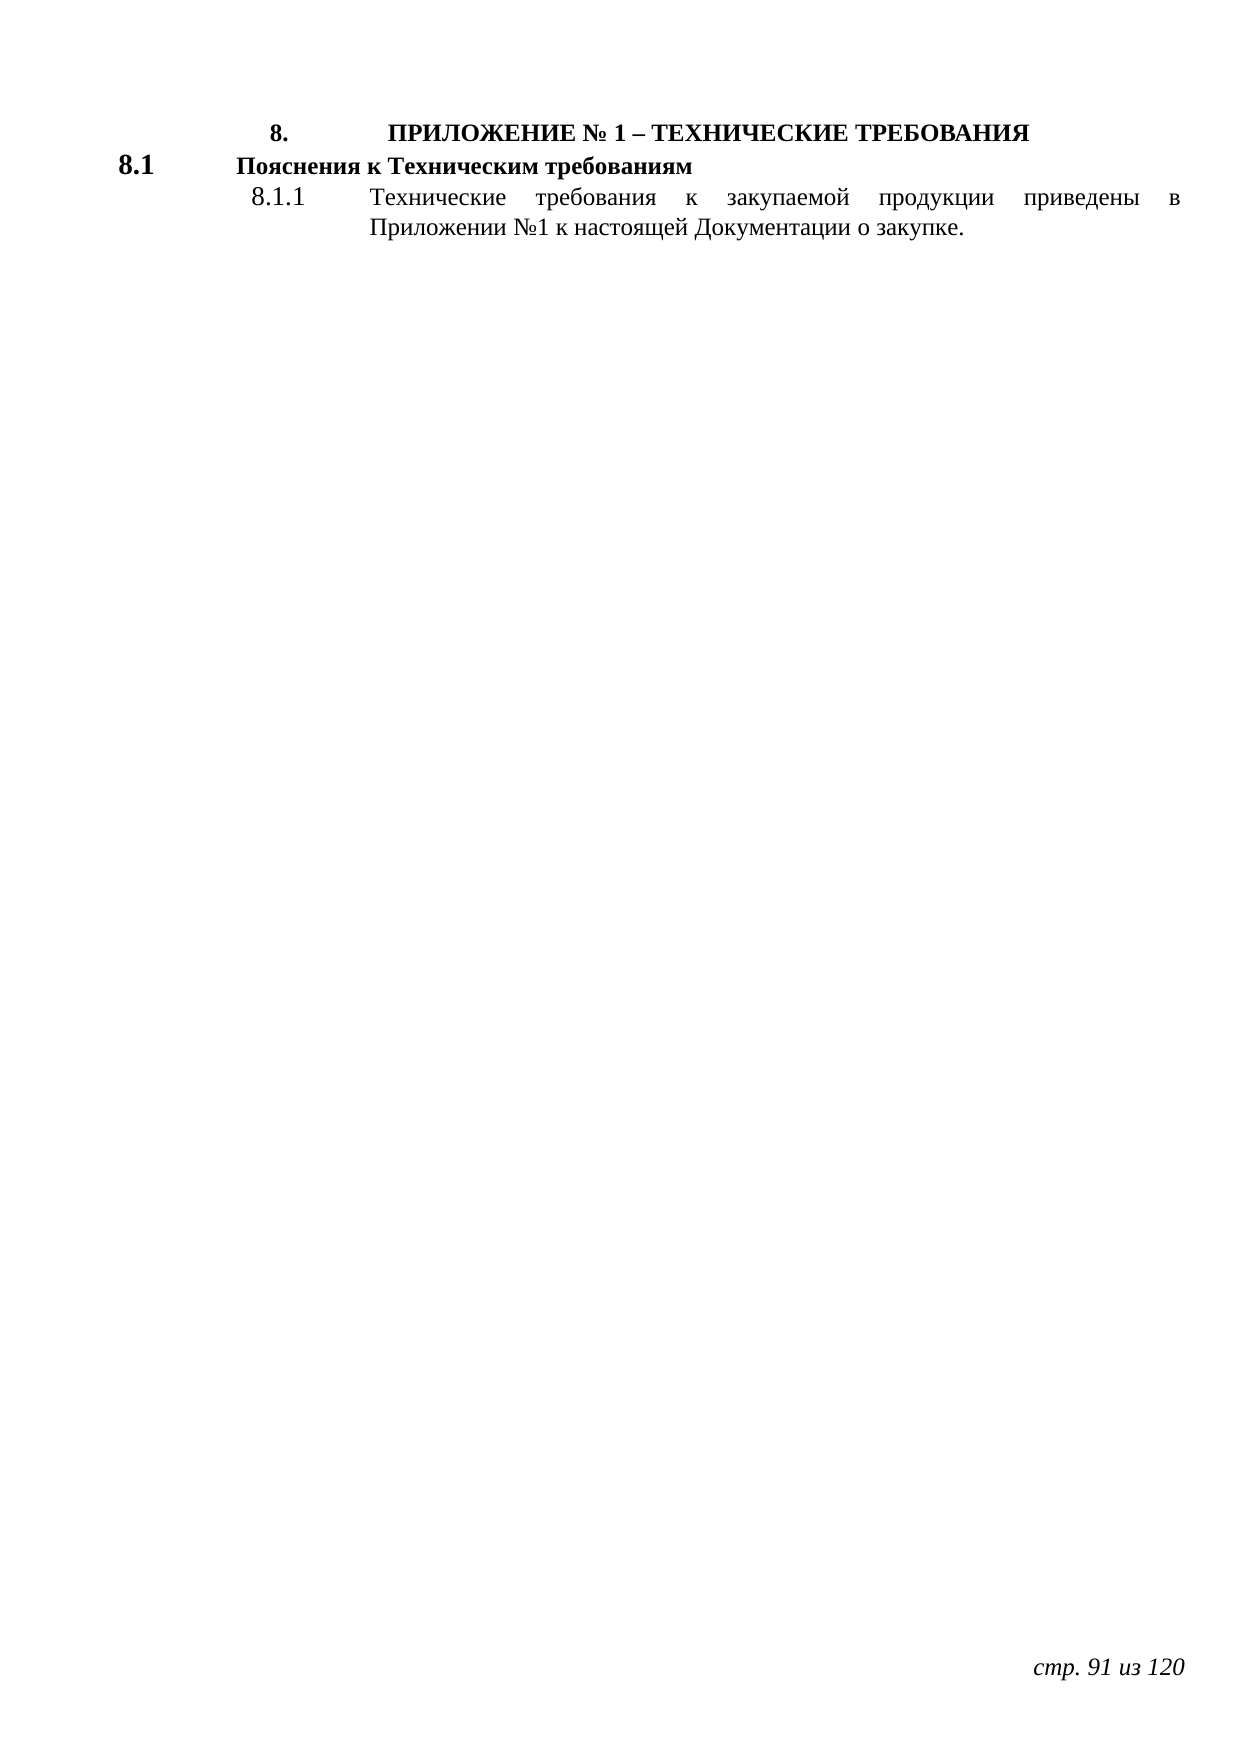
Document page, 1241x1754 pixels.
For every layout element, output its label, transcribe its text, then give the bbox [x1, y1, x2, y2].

subtitle Пояснения к Техническим требованиям [118, 147, 1181, 180]
subtitle ПРИЛОЖЕНИЕ № 1 – ТЕХНИЧЕСКИЕ ТРЕБОВАНИЯ [118, 118, 1181, 147]
list Технические требования к закупаемой продукции приведены в Приложении №1 к настоящей Документации о закупке. [251, 180, 1181, 240]
